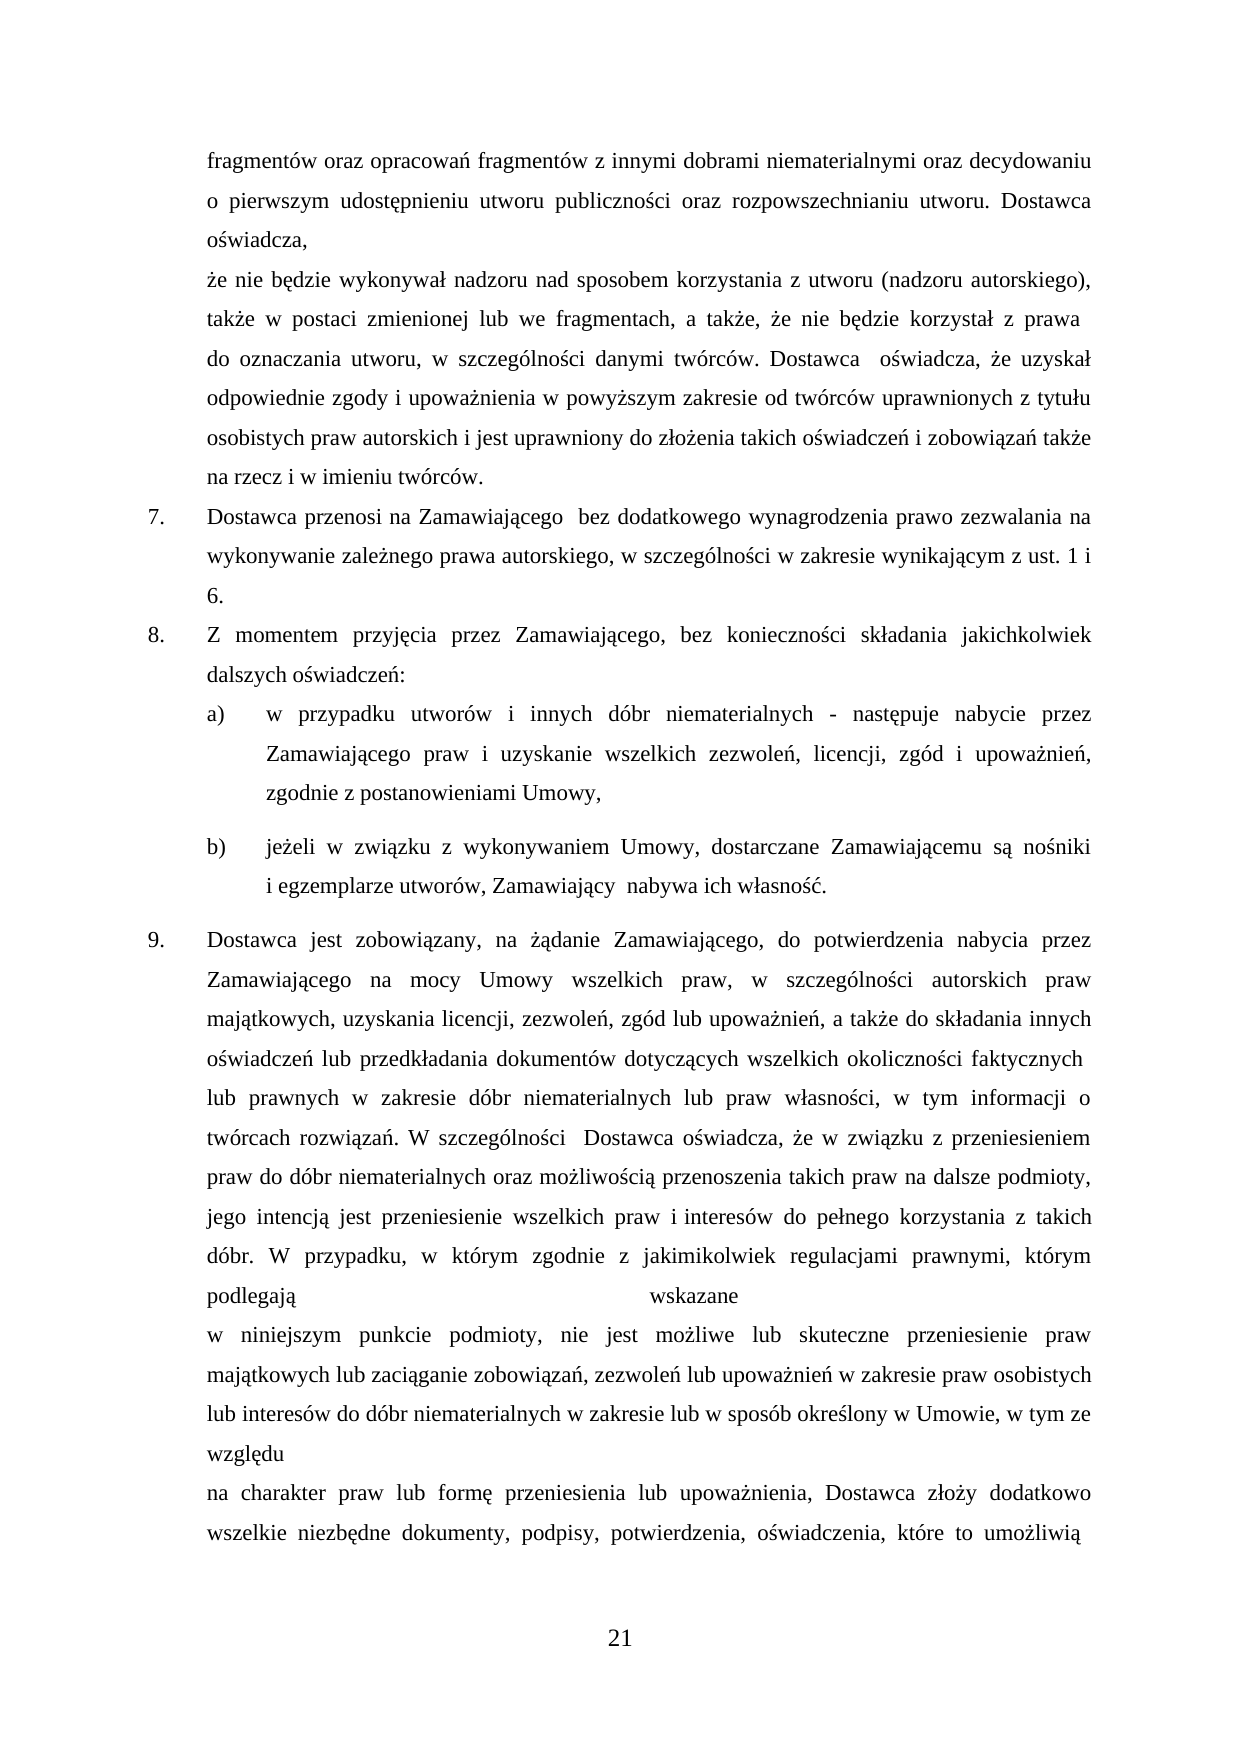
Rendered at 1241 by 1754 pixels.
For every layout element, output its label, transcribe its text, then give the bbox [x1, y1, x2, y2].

list jeżeli w związku z wykonywaniem Umowy, dostarczane Zamawiającemu są nośniki i egzemplarze utworów, Zamawiający nabywa ich własność. [207, 833, 1093, 899]
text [148, 148, 1093, 490]
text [148, 926, 1093, 1545]
list w przypadku utworów i innych dóbr niematerialnych - następuje nabycie przez Zamawiającego praw i uzyskanie wszelkich zezwoleń, licencji, zgód i upoważnień, zgodnie z postanowieniami Umowy, [207, 700, 1093, 806]
text 8. Z momentem przyjęcia przez Zamawiającego, bez konieczności składania jakichkolwiek dalszych oświadczeń: [148, 621, 1093, 687]
text 7. Dostawca przenosi na Zamawiającego bez dodatkowego wynagrodzenia prawo zezwalania na wykonywanie zależnego prawa autorskiego, w szczególności w zakresie wynikającym z ust. 1 i 6. [148, 503, 1093, 608]
